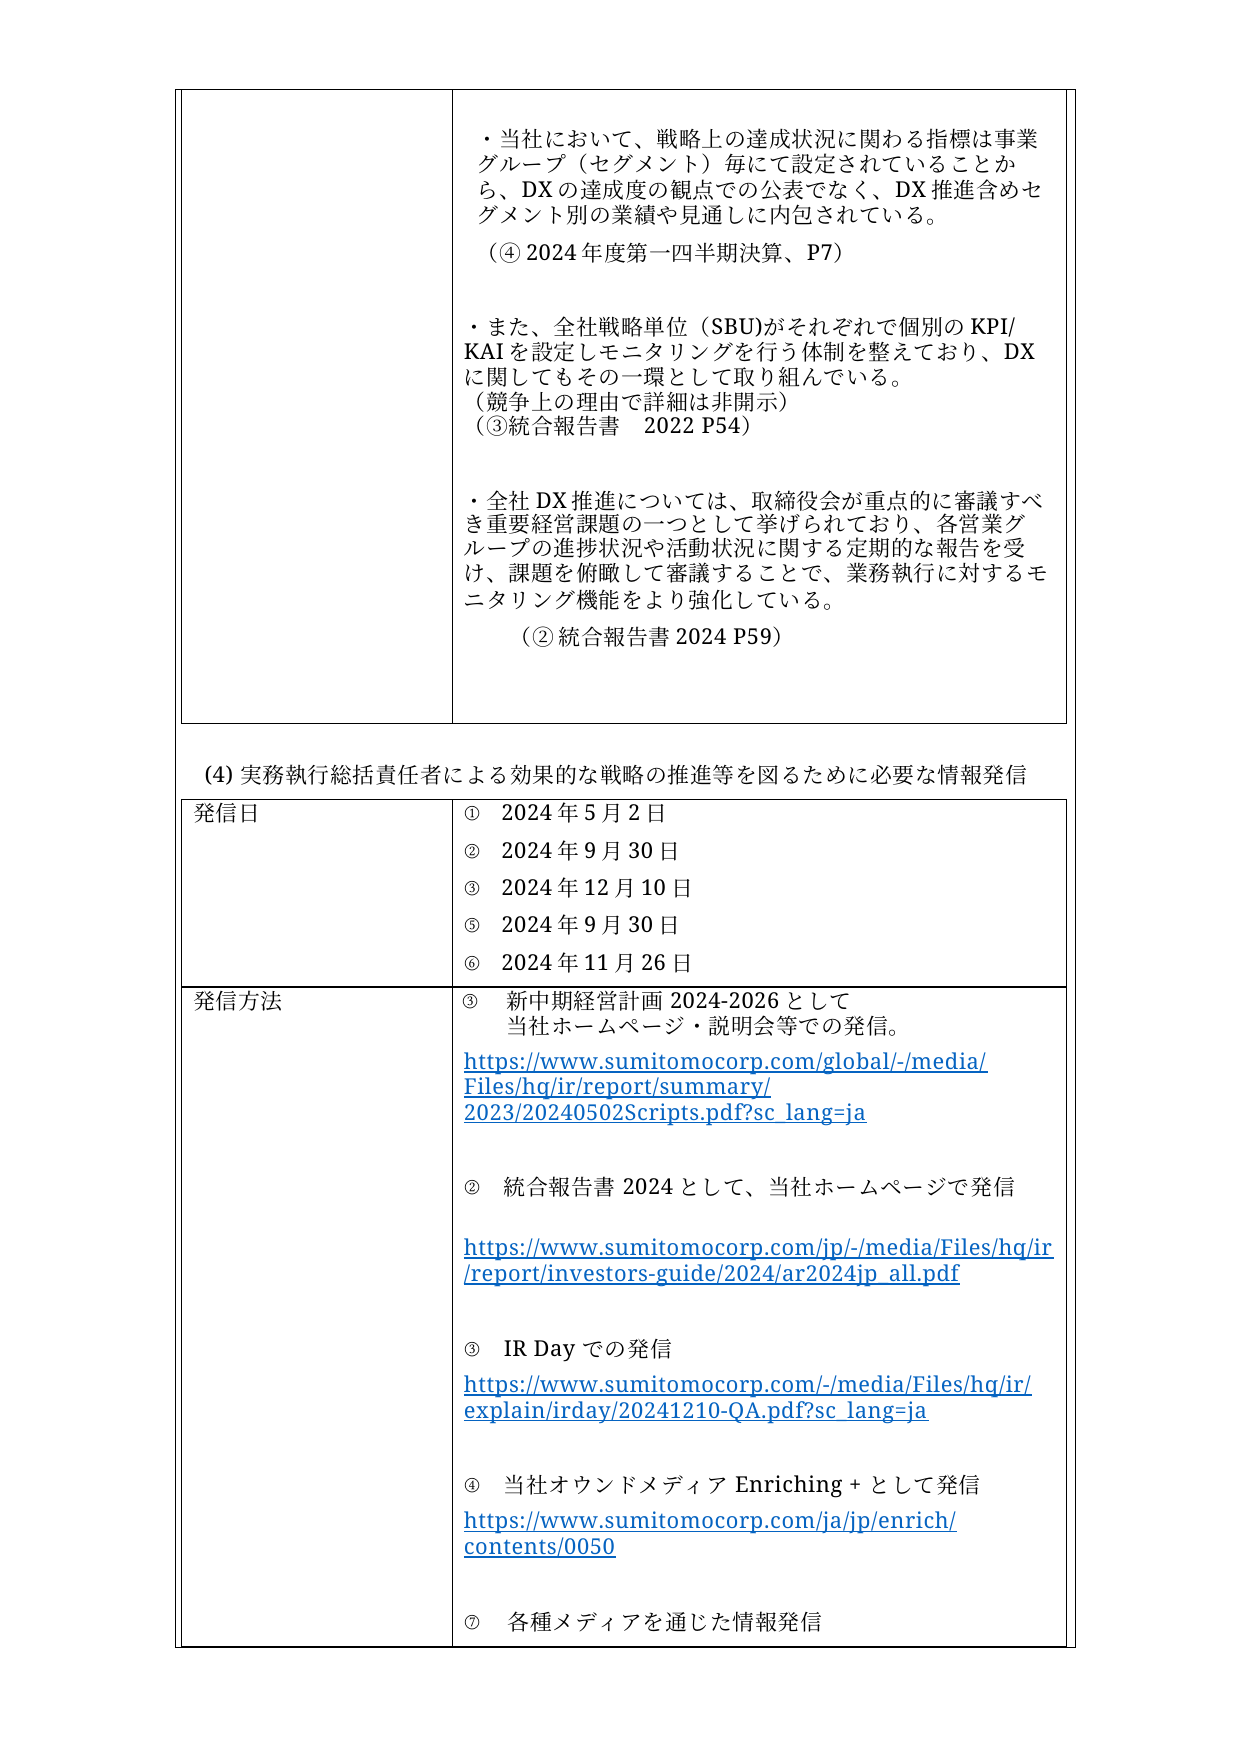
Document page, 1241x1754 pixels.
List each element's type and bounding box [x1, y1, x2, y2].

table_cell [176, 90, 1075, 1647]
